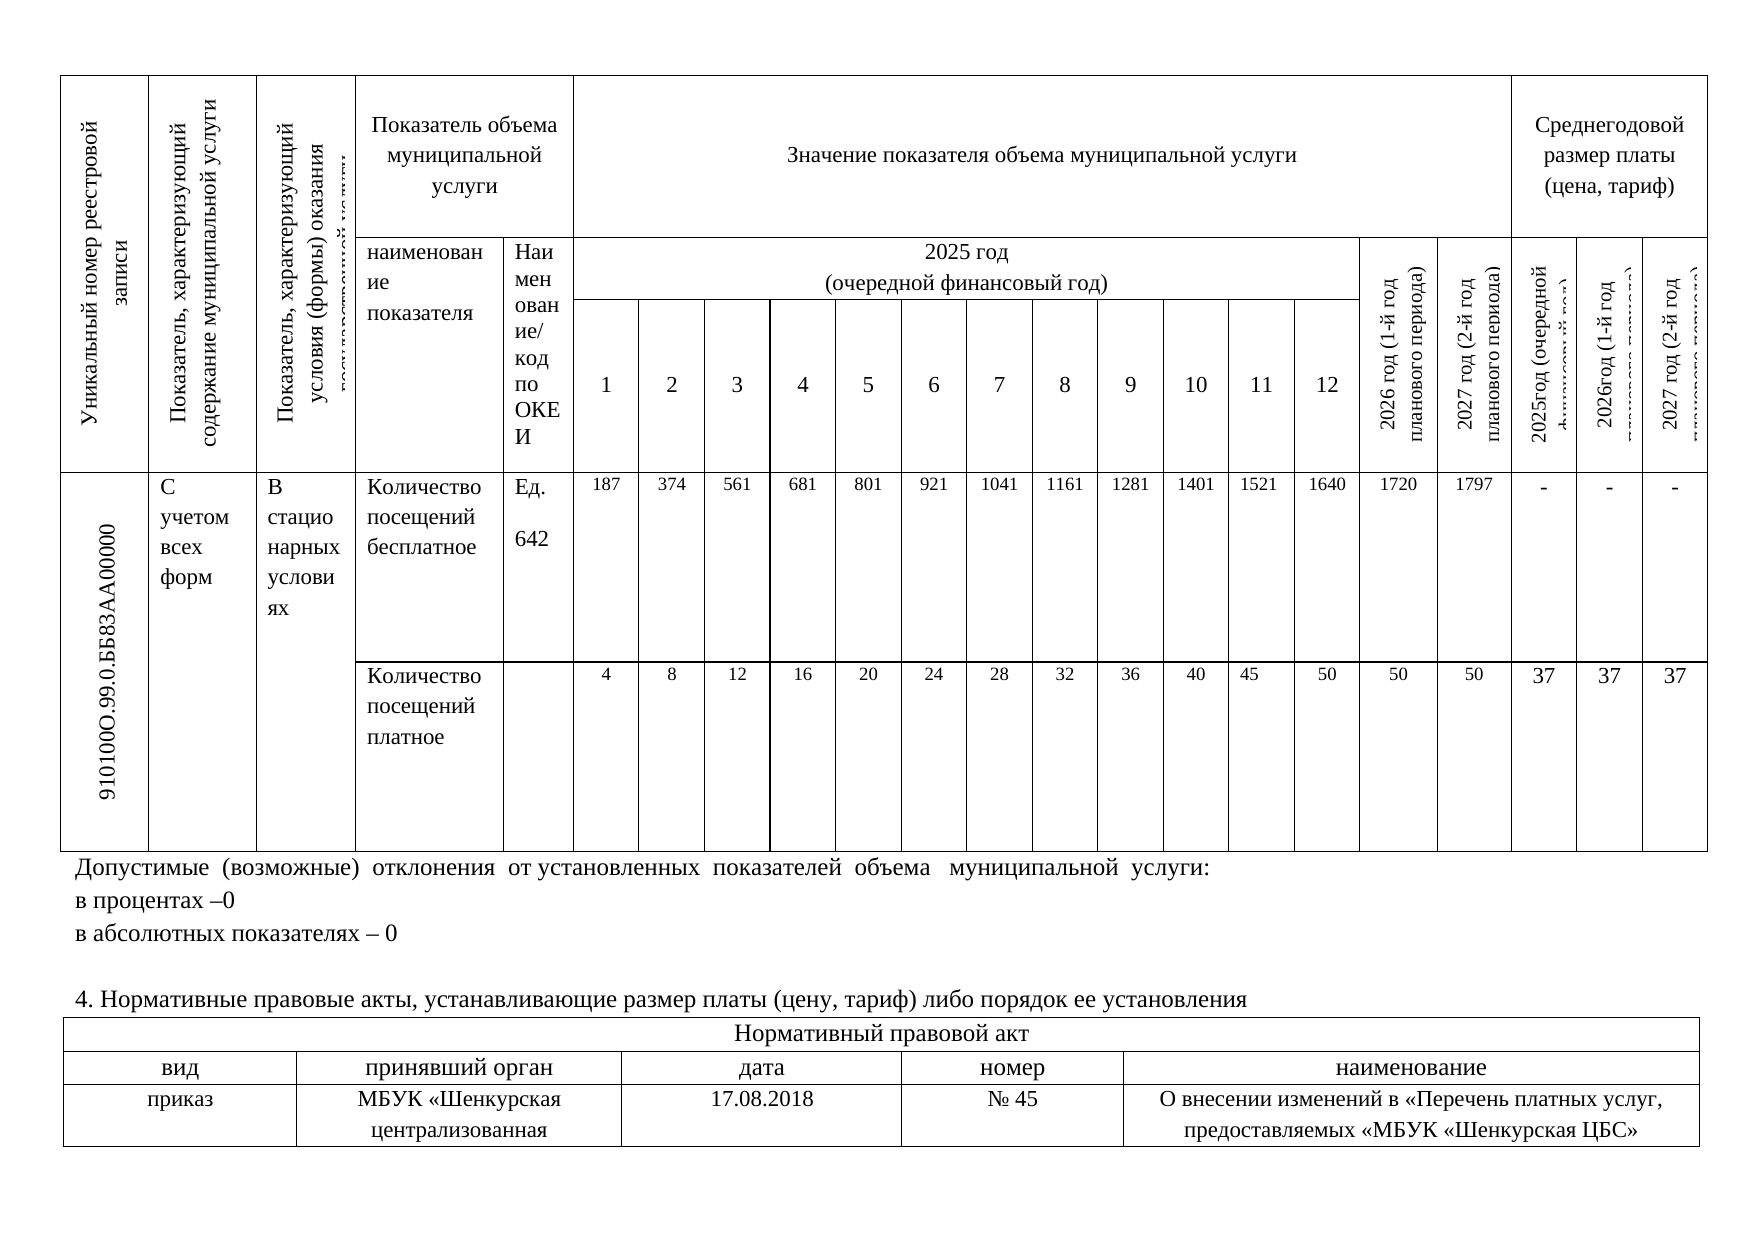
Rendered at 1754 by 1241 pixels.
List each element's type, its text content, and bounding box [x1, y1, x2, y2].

table_cell 2027 год (2-й год планового периода) [1438, 238, 1511, 472]
table_cell 37 [1643, 663, 1707, 851]
table_cell 3 [705, 300, 769, 472]
table_cell 1797 [1438, 473, 1511, 661]
table_cell Наименование/код по ОКЕИ [504, 238, 573, 472]
table_cell 4 [574, 663, 638, 851]
table_cell - [1512, 473, 1576, 661]
table_cell 561 [705, 473, 769, 661]
table_cell 32 [1033, 663, 1097, 851]
table_cell 17.08.2018 [622, 1085, 901, 1146]
table_cell 1041 [967, 473, 1032, 661]
table_cell 28 [967, 663, 1032, 851]
table_cell - [1643, 473, 1707, 661]
table_cell 50 [1295, 663, 1359, 851]
table_header Показатель, характеризующий условия (формы) оказания государственной услуги [257, 76, 355, 472]
table_cell 1 [574, 300, 638, 472]
table_cell Количество посещений платное [356, 663, 503, 851]
table_cell № 45 [902, 1085, 1123, 1146]
table_cell наименование [1124, 1052, 1699, 1084]
table_cell 12 [1295, 300, 1359, 472]
table_cell 10 [1164, 300, 1228, 472]
table_cell 36 [1098, 663, 1163, 851]
text Допустимые (возможные) отклонения от установленных показателей объема муниципальной услуги: [75, 852, 1679, 881]
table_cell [1124, 1085, 1699, 1146]
table_cell 1281 [1098, 473, 1163, 661]
table_cell 12 [705, 663, 769, 851]
table_cell 1161 [1033, 473, 1097, 661]
table_header Значение показателя объема муниципальной услуги [574, 76, 1511, 237]
table_cell 187 [574, 473, 638, 661]
table_cell 9 [1098, 300, 1163, 472]
table_header Нормативный правовой акт [64, 1018, 1699, 1051]
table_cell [297, 1085, 621, 1146]
table_cell - [1577, 473, 1642, 661]
table_header Показатель, характеризующий содержание муниципальной услуги [149, 76, 256, 472]
table_cell 11 [1229, 300, 1294, 472]
table_cell 1640 [1295, 473, 1359, 661]
text в процентах –0 [75, 885, 1679, 914]
table_cell 16 [771, 663, 835, 851]
table_cell 374 [639, 473, 704, 661]
table_cell принявший орган [297, 1052, 621, 1084]
table_cell 2 [639, 300, 704, 472]
table_cell 1720 [1360, 473, 1437, 661]
table_cell 801 [836, 473, 901, 661]
table_header Показатель объема муниципальной услуги [356, 76, 573, 237]
table_cell 37 [1512, 663, 1576, 851]
table_cell 5 [836, 300, 901, 472]
table_cell 8 [1033, 300, 1097, 472]
table_cell 50 [1438, 663, 1511, 851]
table_cell вид [64, 1052, 296, 1084]
table_cell 4 [771, 300, 835, 472]
table_cell В стационарных условиях [257, 473, 355, 851]
table_cell 37 [1577, 663, 1642, 851]
table_cell 20 [836, 663, 901, 851]
table_cell дата [622, 1052, 901, 1084]
table_cell 45 [1229, 663, 1294, 851]
table_cell 681 [771, 473, 835, 661]
text в абсолютных показателях – 0 [75, 918, 1679, 947]
text 4. Нормативные правовые акты, устанавливающие размер платы (цену, тариф) либо порядок ее установления [75, 984, 1679, 1013]
table_header Среднегодовой размер платы (цена, тариф) [1512, 76, 1707, 237]
table_cell 50 [1360, 663, 1437, 851]
table_cell Ед. 642 [504, 473, 573, 661]
table_cell 2025год (очередной финансовый год) [1512, 238, 1576, 472]
table_cell 24 [902, 663, 966, 851]
table_cell 2026год (1-й год планового периода) [1577, 238, 1642, 472]
table_cell наименование показателя [356, 238, 503, 472]
table_cell 1401 [1164, 473, 1228, 661]
table_cell приказ [64, 1085, 296, 1146]
table_cell номер [902, 1052, 1123, 1084]
table_cell 7 [967, 300, 1032, 472]
table_cell 8 [639, 663, 704, 851]
table_cell 2025 год (очередной финансовый год) [574, 238, 1359, 299]
table_cell 40 [1164, 663, 1228, 851]
table_cell С учетом всех форм [149, 473, 256, 851]
table_cell 2027 год (2-й год планового периода) [1643, 238, 1707, 472]
table_header Уникальный номер реестровой записи [61, 76, 148, 472]
table_cell 910100О.99.0.ББ83АА00000 [61, 473, 148, 851]
table_cell 1521 [1229, 473, 1294, 661]
table_cell 2026 год (1-й год планового периода) [1360, 238, 1437, 472]
table_cell 921 [902, 473, 966, 661]
table_cell Количество посещений бесплатное [356, 473, 503, 661]
table_cell [504, 663, 573, 851]
table_cell 6 [902, 300, 966, 472]
